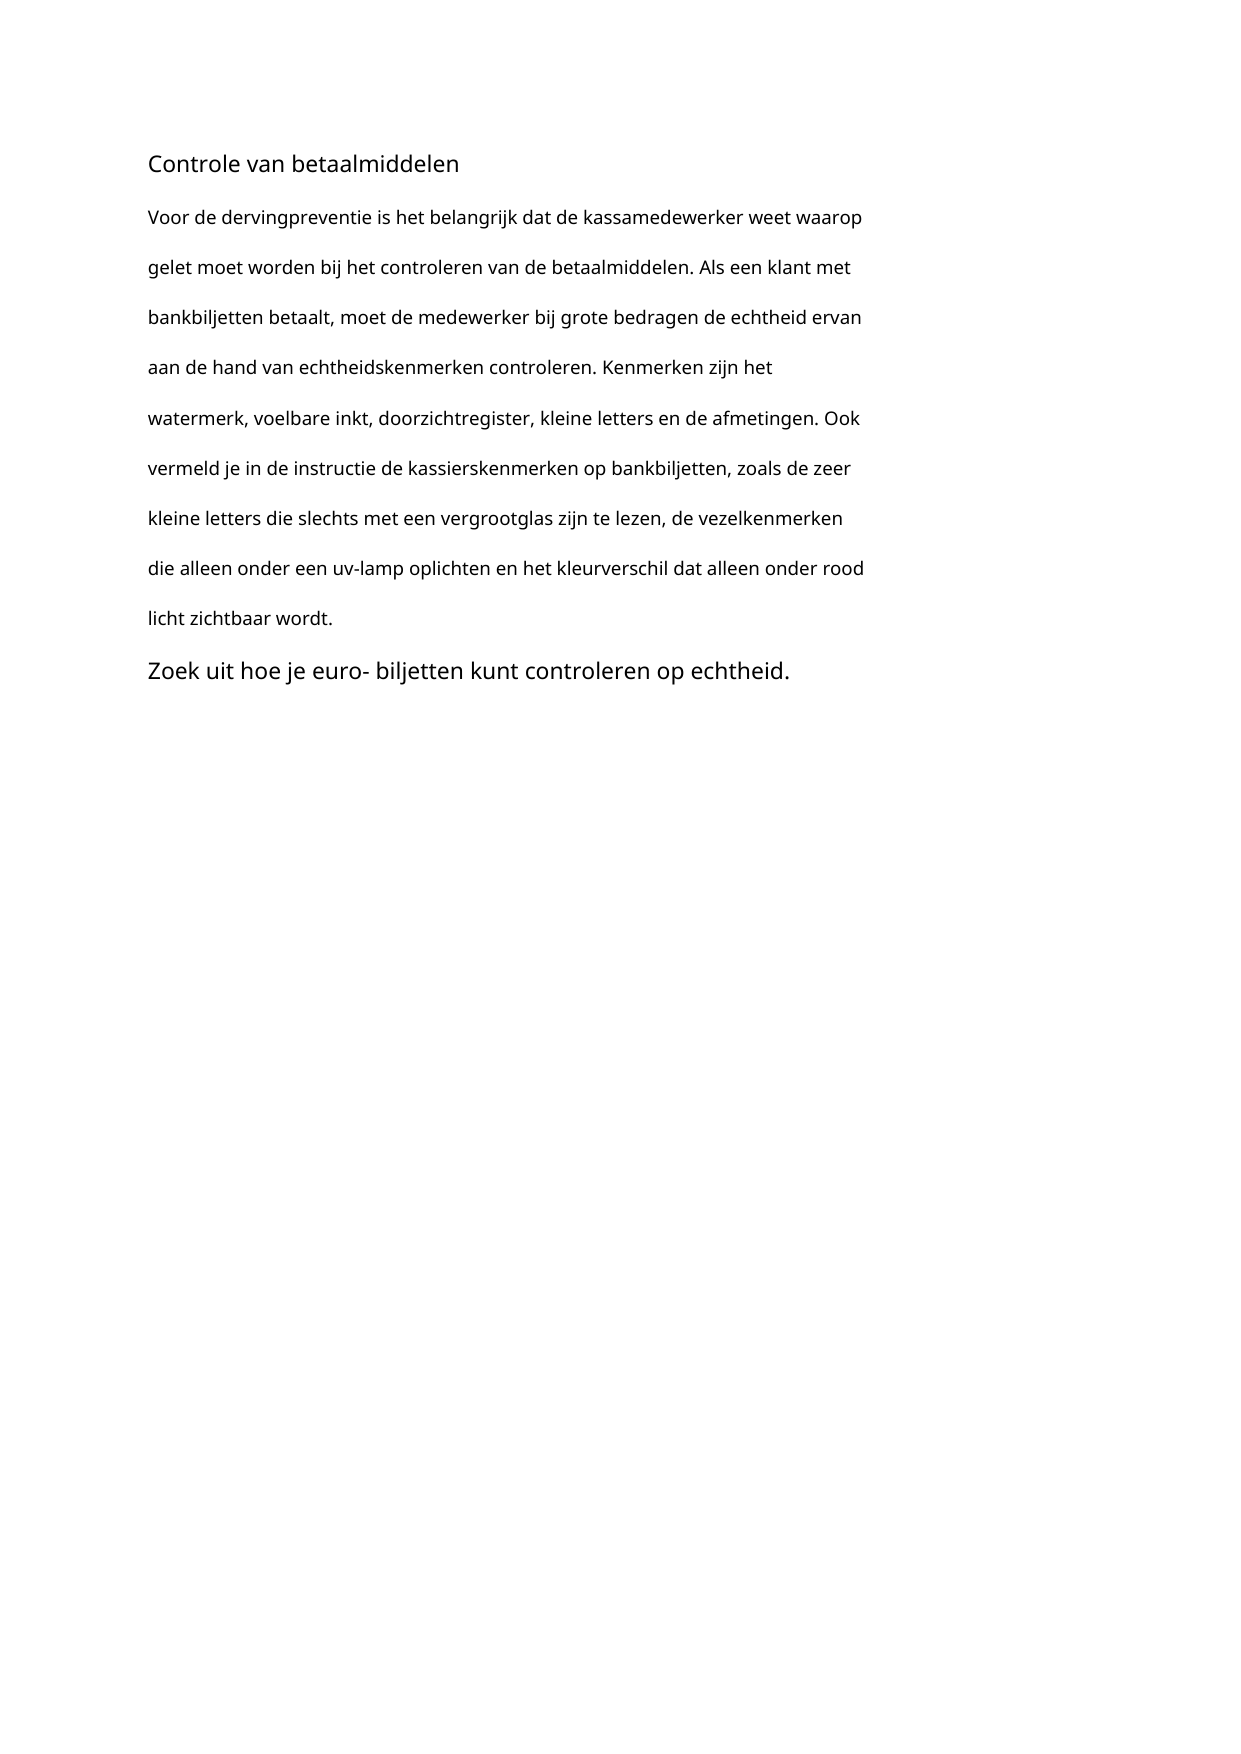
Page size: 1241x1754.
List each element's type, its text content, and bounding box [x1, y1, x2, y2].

text watermerk, voelbare inkt, doorzichtregister, kleine letters en de afmetingen. Ook [148, 405, 1093, 430]
text Zoek uit hoe je euro- biljetten kunt controleren op echtheid. [148, 655, 1093, 687]
text kleine letters die slechts met een vergrootglas zijn te lezen, de vezelkenmerken [148, 505, 1093, 531]
text licht zichtbaar wordt. [148, 605, 1093, 631]
text Controle van betaalmiddelen [148, 148, 1093, 179]
text Voor de dervingpreventie is het belangrijk dat de kassamedewerker weet waarop [148, 204, 1093, 230]
text gelet moet worden bij het controleren van de betaalmiddelen. Als een klant met [148, 254, 1093, 280]
text aan de hand van echtheidskenmerken controleren. Kenmerken zijn het [148, 355, 1093, 380]
text bankbiljetten betaalt, moet de medewerker bij grote bedragen de echtheid ervan [148, 304, 1093, 330]
text die alleen onder een uv-lamp oplichten en het kleurverschil dat alleen onder rood [148, 555, 1093, 581]
text vermeld je in de instructie de kassierskenmerken op bankbiljetten, zoals de zeer [148, 455, 1093, 480]
